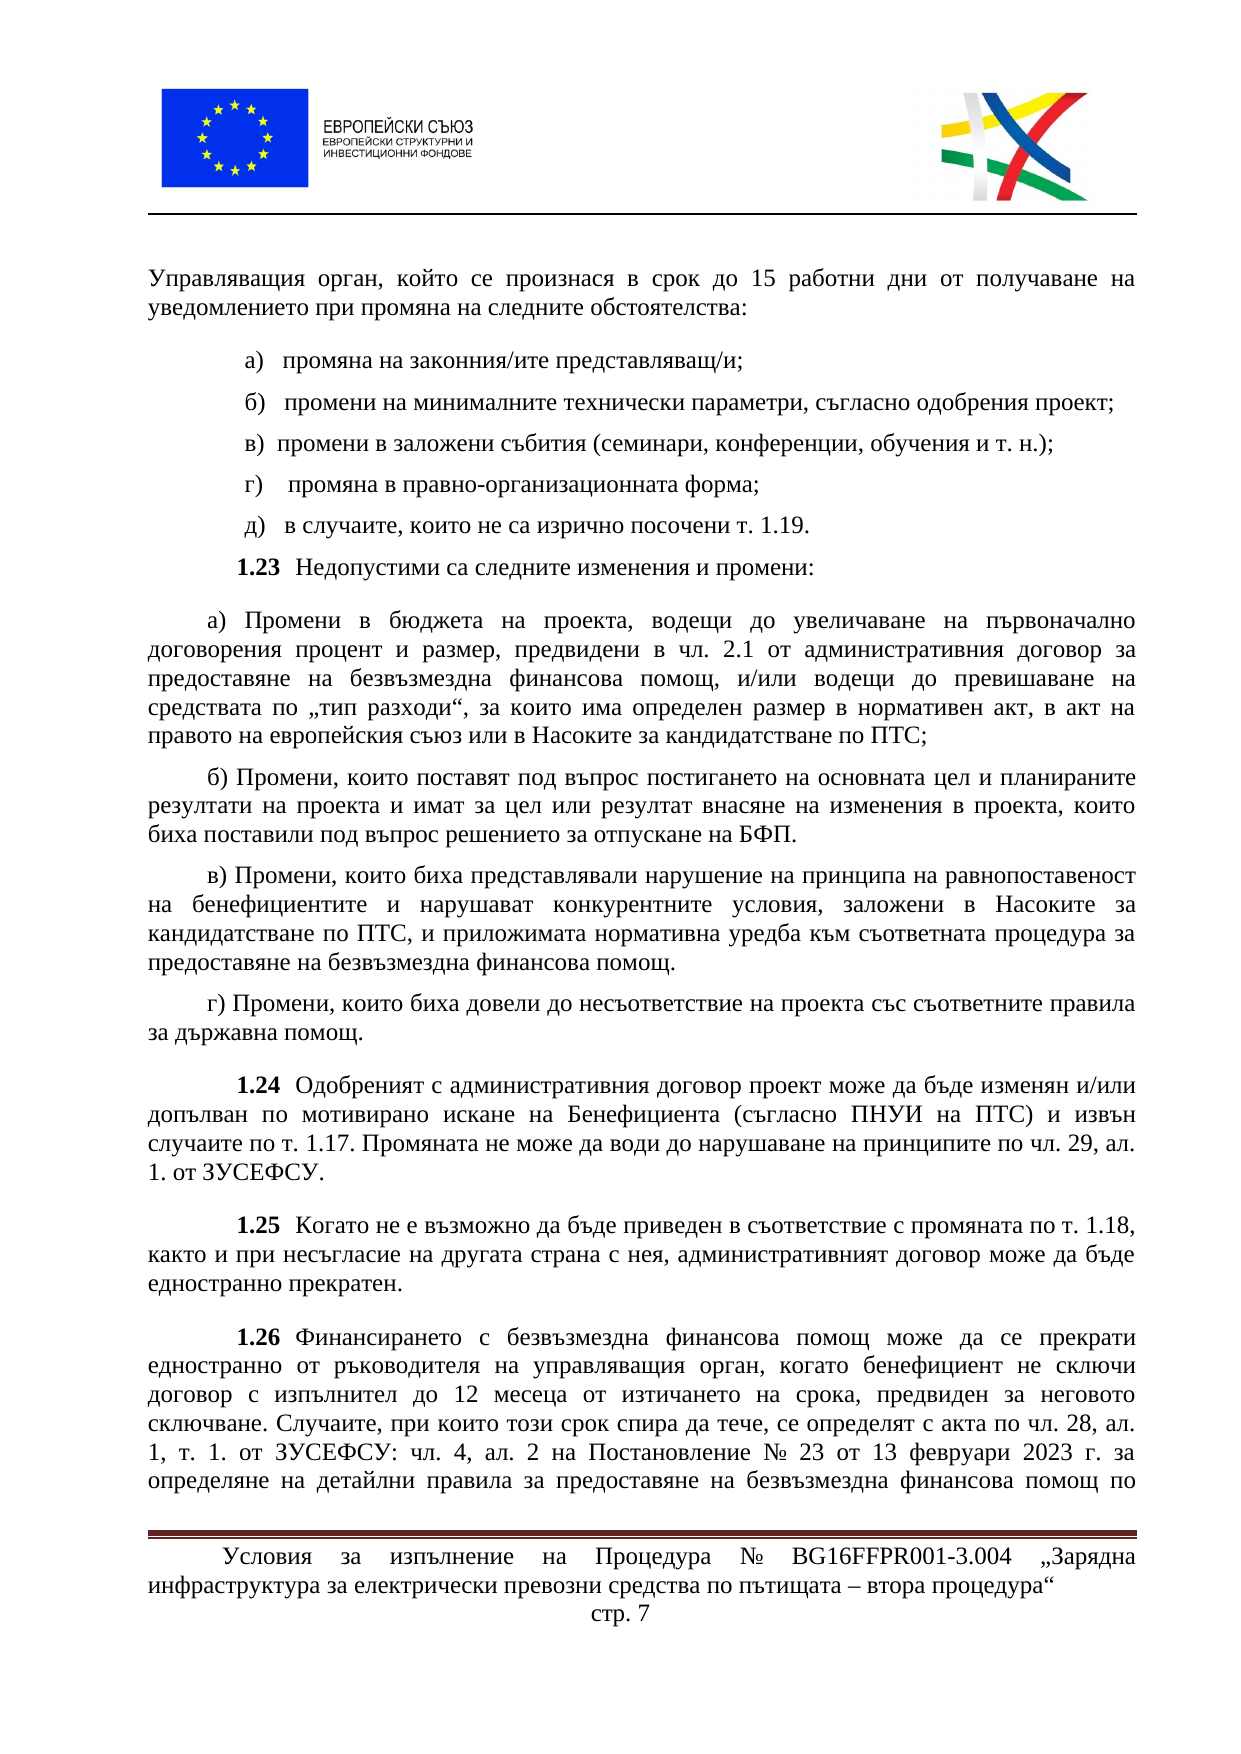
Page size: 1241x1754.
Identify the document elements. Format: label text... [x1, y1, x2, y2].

text г) промяна в правно-организационната форма; [244, 469, 1137, 498]
picture [910, 86, 1093, 212]
list Одобреният с административния договор проект може да бъде изменян и/или допълван по мотивирано искане на Бенефициента (съгласно ПНУИ на ПТС) и извън случаите по т. 1.17. Промяната не може да води до нарушаване на принципите по чл. 29, ал. 1. от ЗУСЕФСУ. [148, 1071, 1137, 1186]
picture [147, 73, 508, 212]
text б) промени на минималните технически параметри, съгласно одобрения проект; [244, 387, 1137, 416]
text а) промяна на законния/ите представляващ/и; [244, 346, 1137, 374]
list Когато не е възможно да бъде приведен в съответствие с промяната по т. 1.18, както и при несъгласие на другата страна с нея, административният договор може да бъде едностранно прекратен. [148, 1211, 1137, 1297]
text в) промени в заложени събития (семинари, конференции, обучения и т. н.); [244, 428, 1137, 457]
text г) Промени, които биха довели до несъответствие на проекта със съответните правила за държавна помощ. [148, 988, 1137, 1046]
text а) Промени в бюджета на проекта, водещи до увеличаване на първоначално договорения процент и размер, предвидени в чл. 2.1 от административния договор за предоставяне на безвъзмездна финансова помощ, и/или водещи до превишаване на средствата по „тип разходи“, за които има определен размер в нормативен акт, в акт на правото на европейския съюз или в Насоките за кандидатстване по ПТС; [148, 606, 1137, 749]
text в) Промени, които биха представлявали нарушение на принципа на равнопоставеност на бенефициентите и нарушават конкурентните условия, заложени в Насоките за кандидатстване по ПТС, и приложимата нормативна уредба към съответната процедура за предоставяне на безвъзмездна финансова помощ. [148, 861, 1137, 976]
text д) в случаите, които не са изрично посочени т. 1.19. [244, 511, 1137, 539]
list Недопустими са следните изменения и промени: [148, 552, 1137, 581]
text б) Промени, които поставят под въпрос постигането на основната цел и планираните резултати на проекта и имат за цел или резултат внасяне на изменения в проекта, които биха поставили под въпрос решението за отпускане на БФП. [148, 762, 1137, 848]
